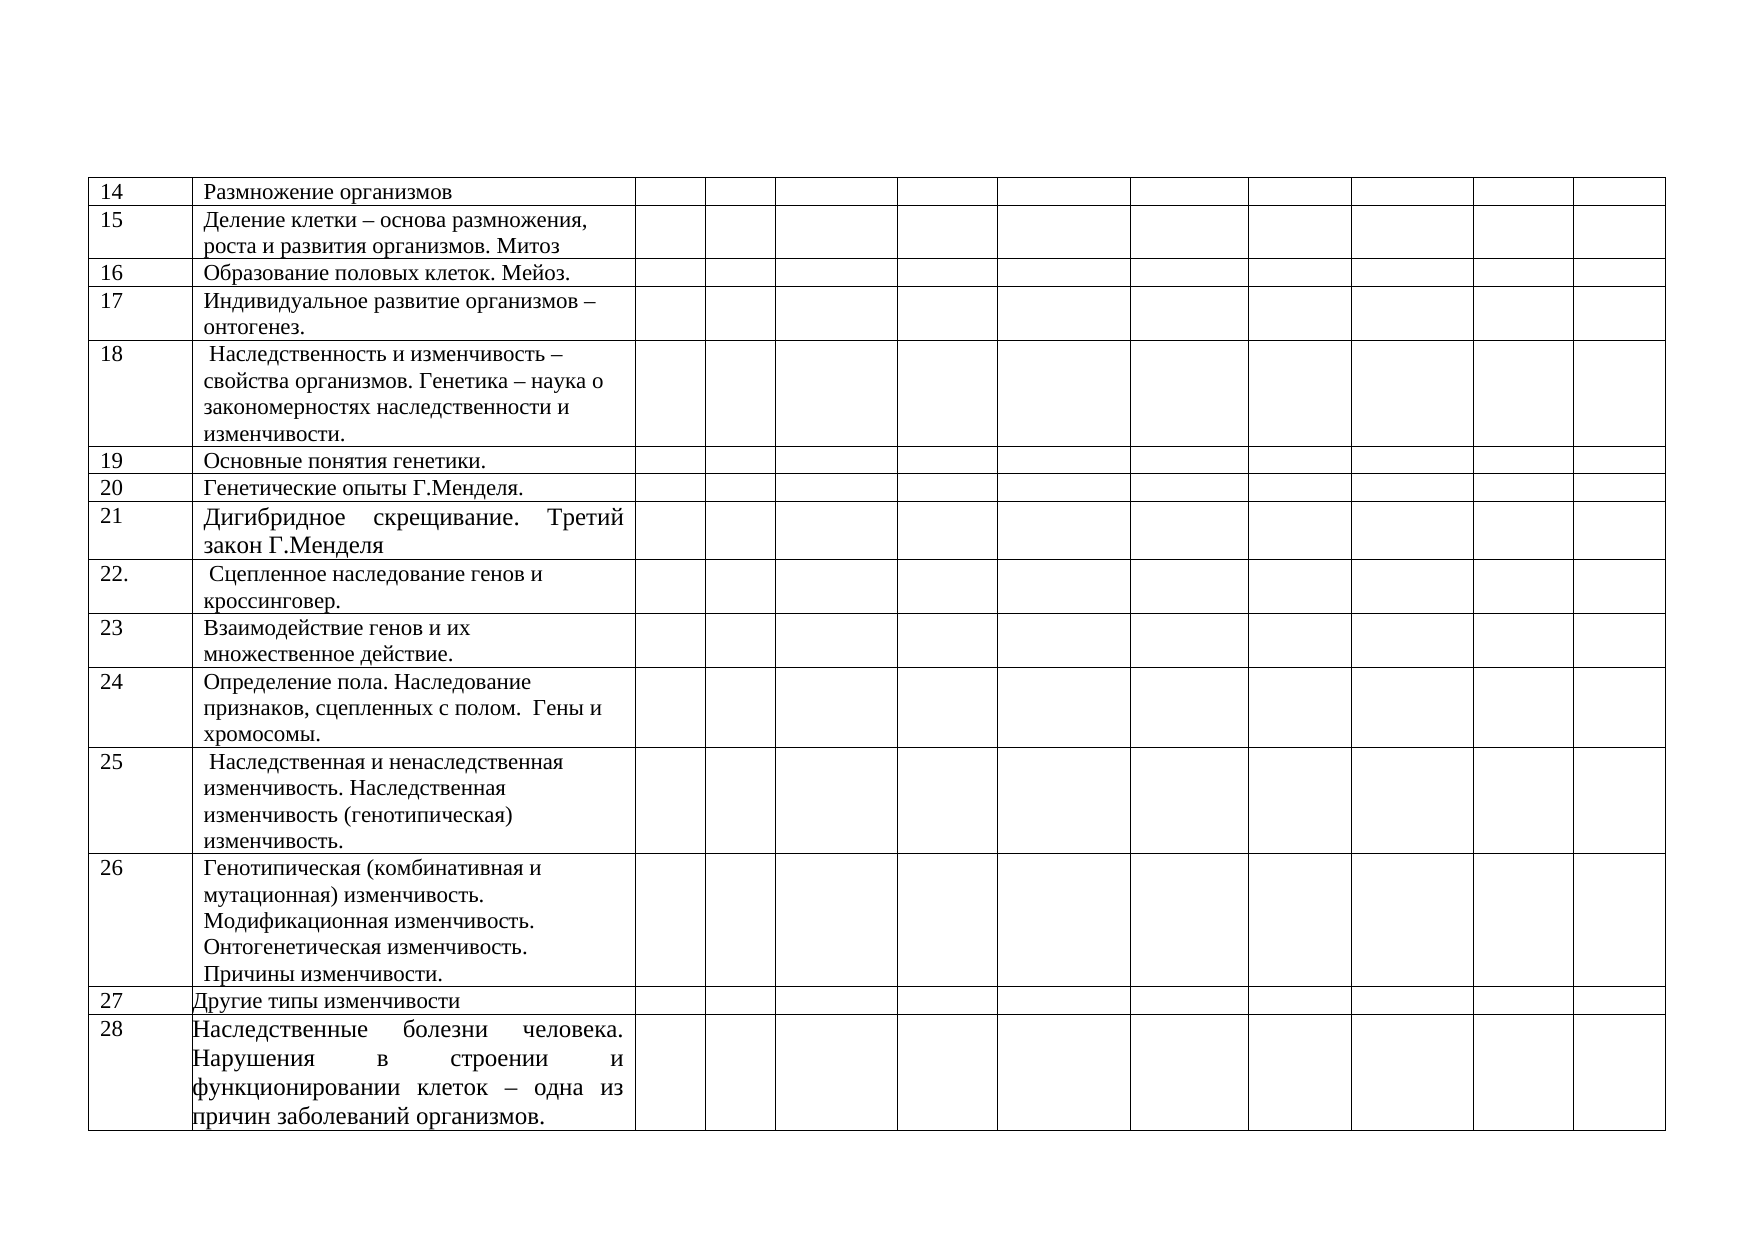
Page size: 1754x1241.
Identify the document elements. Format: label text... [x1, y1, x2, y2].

table_cell [1574, 474, 1665, 501]
table_cell [776, 987, 897, 1013]
table_cell 19 [89, 447, 192, 473]
table_cell [998, 748, 1130, 853]
table_cell [1352, 341, 1473, 446]
table_cell [1574, 502, 1665, 559]
table_cell Сцепленное наследование генов и кроссинговер. [193, 560, 635, 613]
table_cell [1249, 614, 1351, 667]
table_cell [898, 668, 997, 747]
table_cell [636, 614, 705, 667]
table_cell [636, 259, 705, 286]
table_cell [1352, 1015, 1473, 1129]
table_cell [1574, 854, 1665, 986]
table_cell Основные понятия генетики. [193, 447, 635, 473]
table_cell [1474, 502, 1573, 559]
table_cell [998, 206, 1130, 258]
table_cell [1474, 854, 1573, 986]
table_cell [1249, 474, 1351, 501]
table_cell [1131, 560, 1248, 613]
table_cell [776, 447, 897, 473]
table_cell [998, 178, 1130, 204]
table_cell [1131, 474, 1248, 501]
table_cell [1352, 748, 1473, 853]
table_cell Деление клетки – основа размножения, роста и развития организмов. Митоз [193, 206, 635, 258]
table_cell [776, 178, 897, 204]
table_cell [776, 259, 897, 286]
table_cell [1352, 987, 1473, 1013]
table_cell [1574, 668, 1665, 747]
table_cell Генотипическая (комбинативная и мутационная) изменчивость. Модификационная изменчивость. Онтогенетическая изменчивость. Причины изменчивости. [193, 854, 635, 986]
table_cell [706, 474, 775, 501]
table_cell [776, 668, 897, 747]
table_cell Образование половых клеток. Мейоз. [193, 259, 635, 286]
table_cell [706, 341, 775, 446]
table_cell Индивидуальное развитие организмов – онтогенез. [193, 287, 635, 339]
table_cell 26 [89, 854, 192, 986]
table_cell [706, 748, 775, 853]
table_cell Взаимодействие генов и их множественное действие. [193, 614, 635, 667]
table_cell [636, 447, 705, 473]
table_cell [898, 1015, 997, 1129]
table_cell [1474, 259, 1573, 286]
table_cell Определение пола. Наследование признаков, сцепленных с полом. Гены и хромосомы. [193, 668, 635, 747]
table_cell [776, 1015, 897, 1129]
table_cell 22. [89, 560, 192, 613]
table_cell [998, 560, 1130, 613]
table_cell [1249, 447, 1351, 473]
table_cell [998, 1015, 1130, 1129]
table_cell [706, 287, 775, 339]
table_cell [1574, 259, 1665, 286]
table_cell [998, 614, 1130, 667]
table_cell [1249, 259, 1351, 286]
table_cell 21 [89, 502, 192, 559]
table_cell [1249, 502, 1351, 559]
table_cell [998, 474, 1130, 501]
table_cell [898, 748, 997, 853]
table_cell [998, 259, 1130, 286]
table_cell [998, 341, 1130, 446]
table_cell [1131, 502, 1248, 559]
table_cell [1352, 474, 1473, 501]
table_cell [998, 502, 1130, 559]
table_cell 27 [89, 987, 192, 1013]
table_cell [1249, 987, 1351, 1013]
table_cell [776, 614, 897, 667]
table_cell [898, 259, 997, 286]
table_cell [636, 341, 705, 446]
table_cell [1249, 854, 1351, 986]
table_cell [1249, 668, 1351, 747]
table_cell [1574, 447, 1665, 473]
table_cell [1352, 668, 1473, 747]
table_cell [898, 178, 997, 204]
table_cell [1574, 560, 1665, 613]
table_cell [1352, 560, 1473, 613]
table_cell Дигибридное скрещивание. Третий закон Г.Менделя [193, 502, 635, 559]
table_cell [998, 668, 1130, 747]
table_cell [706, 259, 775, 286]
table_cell [998, 287, 1130, 339]
table_cell [1352, 854, 1473, 986]
table_cell [776, 560, 897, 613]
table_cell [1131, 447, 1248, 473]
table_cell [636, 987, 705, 1013]
table_cell Генетические опыты Г.Менделя. [193, 474, 635, 501]
table_cell [898, 560, 997, 613]
table_cell [898, 614, 997, 667]
table_cell [1474, 178, 1573, 204]
table_cell 15 [89, 206, 192, 258]
table_cell 18 [89, 341, 192, 446]
table_cell [1474, 206, 1573, 258]
table_cell [1131, 259, 1248, 286]
table_cell [1574, 748, 1665, 853]
table_cell [1474, 560, 1573, 613]
table_cell [1574, 987, 1665, 1013]
table_cell [706, 1015, 775, 1129]
table_cell [1249, 748, 1351, 853]
table_cell [636, 474, 705, 501]
table_cell [706, 854, 775, 986]
table_cell 20 [89, 474, 192, 501]
table_cell [636, 287, 705, 339]
table_cell Другие типы изменчивости [193, 987, 635, 1013]
table_cell [1249, 287, 1351, 339]
table_cell [1474, 1015, 1573, 1129]
table_cell [1352, 206, 1473, 258]
table_cell Наследственность и изменчивость – свойства организмов. Генетика – наука о закономерностях наследственности и изменчивости. [193, 341, 635, 446]
table_cell [898, 502, 997, 559]
table_cell [1574, 178, 1665, 204]
table_cell Наследственная и ненаследственная изменчивость. Наследственная изменчивость (генотипическая) изменчивость. [193, 748, 635, 853]
table_cell [776, 474, 897, 501]
table_cell [636, 206, 705, 258]
table_cell [1131, 854, 1248, 986]
table_cell [1249, 206, 1351, 258]
table_cell [636, 178, 705, 204]
table_cell [1574, 1015, 1665, 1129]
table_cell [1352, 178, 1473, 204]
table_cell [898, 206, 997, 258]
table_cell [998, 854, 1130, 986]
table_cell [1574, 287, 1665, 339]
table_cell [898, 447, 997, 473]
table_cell [1474, 341, 1573, 446]
table_cell [1131, 668, 1248, 747]
table_cell 28 [89, 1015, 192, 1129]
table_cell [1249, 341, 1351, 446]
table_cell [1574, 206, 1665, 258]
table_cell [1249, 178, 1351, 204]
table_cell [636, 668, 705, 747]
table_cell [776, 341, 897, 446]
table_cell [898, 854, 997, 986]
table_cell [1131, 341, 1248, 446]
table_cell [776, 287, 897, 339]
table_cell [1352, 502, 1473, 559]
table_cell [1574, 341, 1665, 446]
table_cell [1131, 748, 1248, 853]
table_cell [1474, 614, 1573, 667]
table_cell 17 [89, 287, 192, 339]
table_cell 16 [89, 259, 192, 286]
table_cell 23 [89, 614, 192, 667]
table_cell [776, 502, 897, 559]
table_cell Размножение организмов [193, 178, 635, 204]
table_cell [636, 748, 705, 853]
table_cell [776, 854, 897, 986]
table_cell [636, 560, 705, 613]
table_cell [1352, 259, 1473, 286]
table_cell [1474, 474, 1573, 501]
table_cell [1474, 447, 1573, 473]
table_cell [1249, 560, 1351, 613]
table_cell Наследственные болезни человека. Нарушения в строении и функционировании клеток – одна из причин заболеваний организмов. [193, 1015, 635, 1129]
table_cell [1352, 614, 1473, 667]
table_cell [1352, 447, 1473, 473]
table_cell [998, 447, 1130, 473]
table_cell [998, 987, 1130, 1013]
table_cell [1131, 987, 1248, 1013]
table_cell [1474, 668, 1573, 747]
table_cell [706, 614, 775, 667]
table_cell [1474, 748, 1573, 853]
table_cell [898, 987, 997, 1013]
table_cell [1131, 178, 1248, 204]
table_cell [706, 447, 775, 473]
table_cell [776, 206, 897, 258]
table_cell [1131, 1015, 1248, 1129]
table_cell [1131, 614, 1248, 667]
table_cell [1474, 287, 1573, 339]
table_cell [776, 748, 897, 853]
table_cell [1249, 1015, 1351, 1129]
table_cell [1131, 287, 1248, 339]
table_cell [706, 987, 775, 1013]
table_cell [706, 668, 775, 747]
table_cell [1474, 987, 1573, 1013]
table_cell 25 [89, 748, 192, 853]
table_cell [706, 502, 775, 559]
table_cell [636, 502, 705, 559]
table_cell [898, 287, 997, 339]
table_cell [636, 854, 705, 986]
table_cell [898, 341, 997, 446]
table_cell [1574, 614, 1665, 667]
table_cell 24 [89, 668, 192, 747]
table_cell [706, 560, 775, 613]
table_cell 14 [89, 178, 192, 204]
table_cell [636, 1015, 705, 1129]
table_cell [898, 474, 997, 501]
table_cell [706, 206, 775, 258]
table_cell [1352, 287, 1473, 339]
table_cell [1131, 206, 1248, 258]
table_cell [706, 178, 775, 204]
